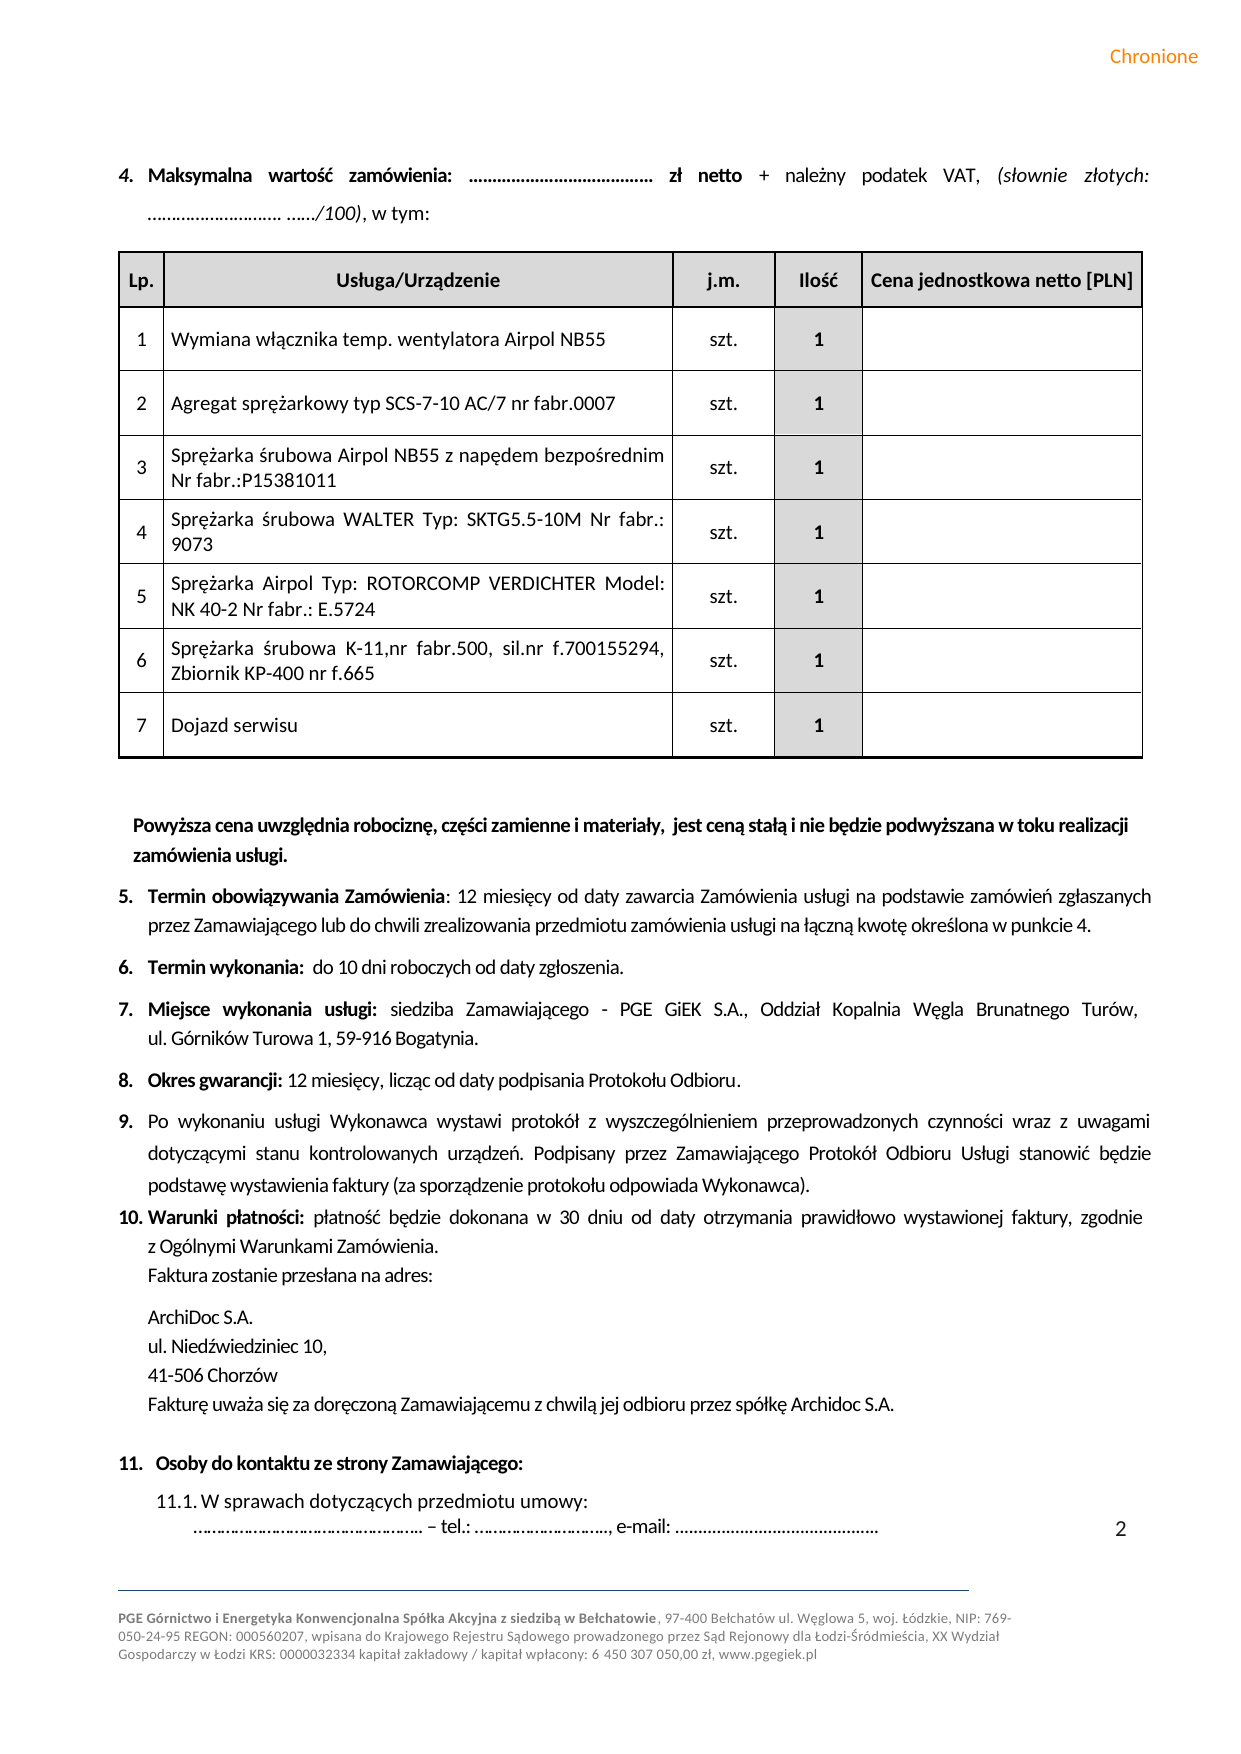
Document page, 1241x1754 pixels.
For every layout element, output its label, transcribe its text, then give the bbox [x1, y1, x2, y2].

list Termin obowiązywania Zamówienia: 12 miesięcy od daty zawarcia Zamówienia usługi na podstawie zamówień zgłaszanych przez Zamawiającego lub do chwili zrealizowania przedmiotu zamówienia usługi na łączną kwotę określona w punkcie 4. [118, 883, 1152, 938]
table_cell [863, 308, 1142, 370]
table_cell Wymiana włącznika temp. wentylatora Airpol NB55 [164, 308, 672, 370]
list ul. Niedźwiedziniec 10, [148, 1333, 1152, 1358]
table_cell 1 [775, 436, 862, 499]
table_header Usługa/Urządzenie [165, 253, 672, 306]
table_header j.m. [674, 253, 774, 306]
table_cell 5 [120, 564, 163, 628]
list 41-506 Chorzów [148, 1362, 1152, 1388]
table_cell szt. [673, 564, 774, 628]
table_cell 7 [120, 693, 163, 756]
list Warunki płatności: płatność będzie dokonana w 30 dniu od daty otrzymania prawidłowo wystawionej faktury, zgodnie z Ogólnymi Warunkami Zamówienia. [118, 1204, 1152, 1258]
list Maksymalna wartość zamówienia: ………………………………… zł netto + należny podatek VAT, (słownie złotych: ………………………. ……/100), w tym: [118, 162, 1152, 226]
table_cell Sprężarka śrubowa WALTER Typ: SKTG5.5-10M Nr fabr.: 9073 [164, 500, 672, 563]
table_cell 1 [120, 308, 163, 370]
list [193, 1513, 1152, 1539]
table_cell szt. [673, 629, 774, 692]
table_header Ilość [776, 253, 861, 306]
table_cell Sprężarka śrubowa Airpol NB55 z napędem bezpośrednim Nr fabr.:P15381011 [164, 436, 672, 499]
table_cell Sprężarka śrubowa K-11,nr fabr.500, sil.nr f.700155294, Zbiornik KP-400 nr f.665 [164, 629, 672, 692]
text Powyższa cena uwzględnia robociznę, części zamienne i materiały, jest ceną stałą i nie będzie podwyższana w toku realizacji zamówienia usługi. [133, 813, 1152, 867]
table_cell [863, 563, 1142, 628]
table_cell szt. [673, 371, 774, 434]
list ArchiDoc S.A. [148, 1304, 1152, 1329]
table_cell 4 [120, 500, 163, 563]
table_cell szt. [673, 436, 774, 499]
table_cell 3 [120, 436, 163, 499]
table_cell Sprężarka Airpol Typ: ROTORCOMP VERDICHTER Model: NK 40-2 Nr fabr.: E.5724 [164, 564, 672, 628]
table_cell szt. [673, 500, 774, 563]
list Po wykonaniu usługi Wykonawca wystawi protokół z wyszczególnieniem przeprowadzonych czynności wraz z uwagami dotyczącymi stanu kontrolowanych urządzeń. Podpisany przez Zamawiającego Protokół Odbioru Usługi stanowić będzie podstawę wystawienia faktury (za sporządzenie protokołu odpowiada Wykonawca). [118, 1108, 1152, 1197]
table_cell Agregat sprężarkowy typ SCS-7-10 AC/7 nr fabr.0007 [164, 371, 672, 434]
table_header Lp. [120, 253, 163, 306]
list Fakturę uważa się za doręczoną Zamawiającemu z chwilą jej odbioru przez spółkę Archidoc S.A. [148, 1391, 1152, 1417]
table_cell 1 [775, 500, 862, 563]
table_cell [863, 499, 1142, 563]
list Miejsce wykonania usługi: siedziba Zamawiającego - PGE GiEK S.A., Oddział Kopalnia Węgla Brunatnego Turów, ul. Górników Turowa 1, 59-916 Bogatynia. [118, 996, 1152, 1051]
list Faktura zostanie przesłana na adres: [148, 1262, 1152, 1288]
table_cell [863, 628, 1142, 692]
list W sprawach dotyczących przedmiotu umowy: [156, 1488, 1152, 1513]
table_cell szt. [673, 693, 774, 756]
table_cell 2 [120, 371, 163, 434]
table_cell [863, 435, 1142, 499]
list Termin wykonania: do 10 dni roboczych od daty zgłoszenia. [118, 954, 1152, 980]
table_cell [863, 692, 1142, 756]
table_cell 1 [775, 371, 862, 434]
table_cell szt. [673, 308, 774, 370]
table_cell 1 [775, 308, 862, 370]
table_cell 1 [775, 564, 862, 628]
table_header Cena jednostkowa netto [PLN] [863, 253, 1141, 306]
list Okres gwarancji: 12 miesięcy, licząc od daty podpisania Protokołu Odbioru. [118, 1067, 1152, 1092]
table_cell [863, 370, 1142, 434]
table_cell 1 [775, 629, 862, 692]
table_cell 6 [120, 629, 163, 692]
list Osoby do kontaktu ze strony Zamawiającego: [118, 1450, 1152, 1475]
table_cell 1 [775, 693, 862, 756]
table_cell Dojazd serwisu [164, 693, 672, 756]
